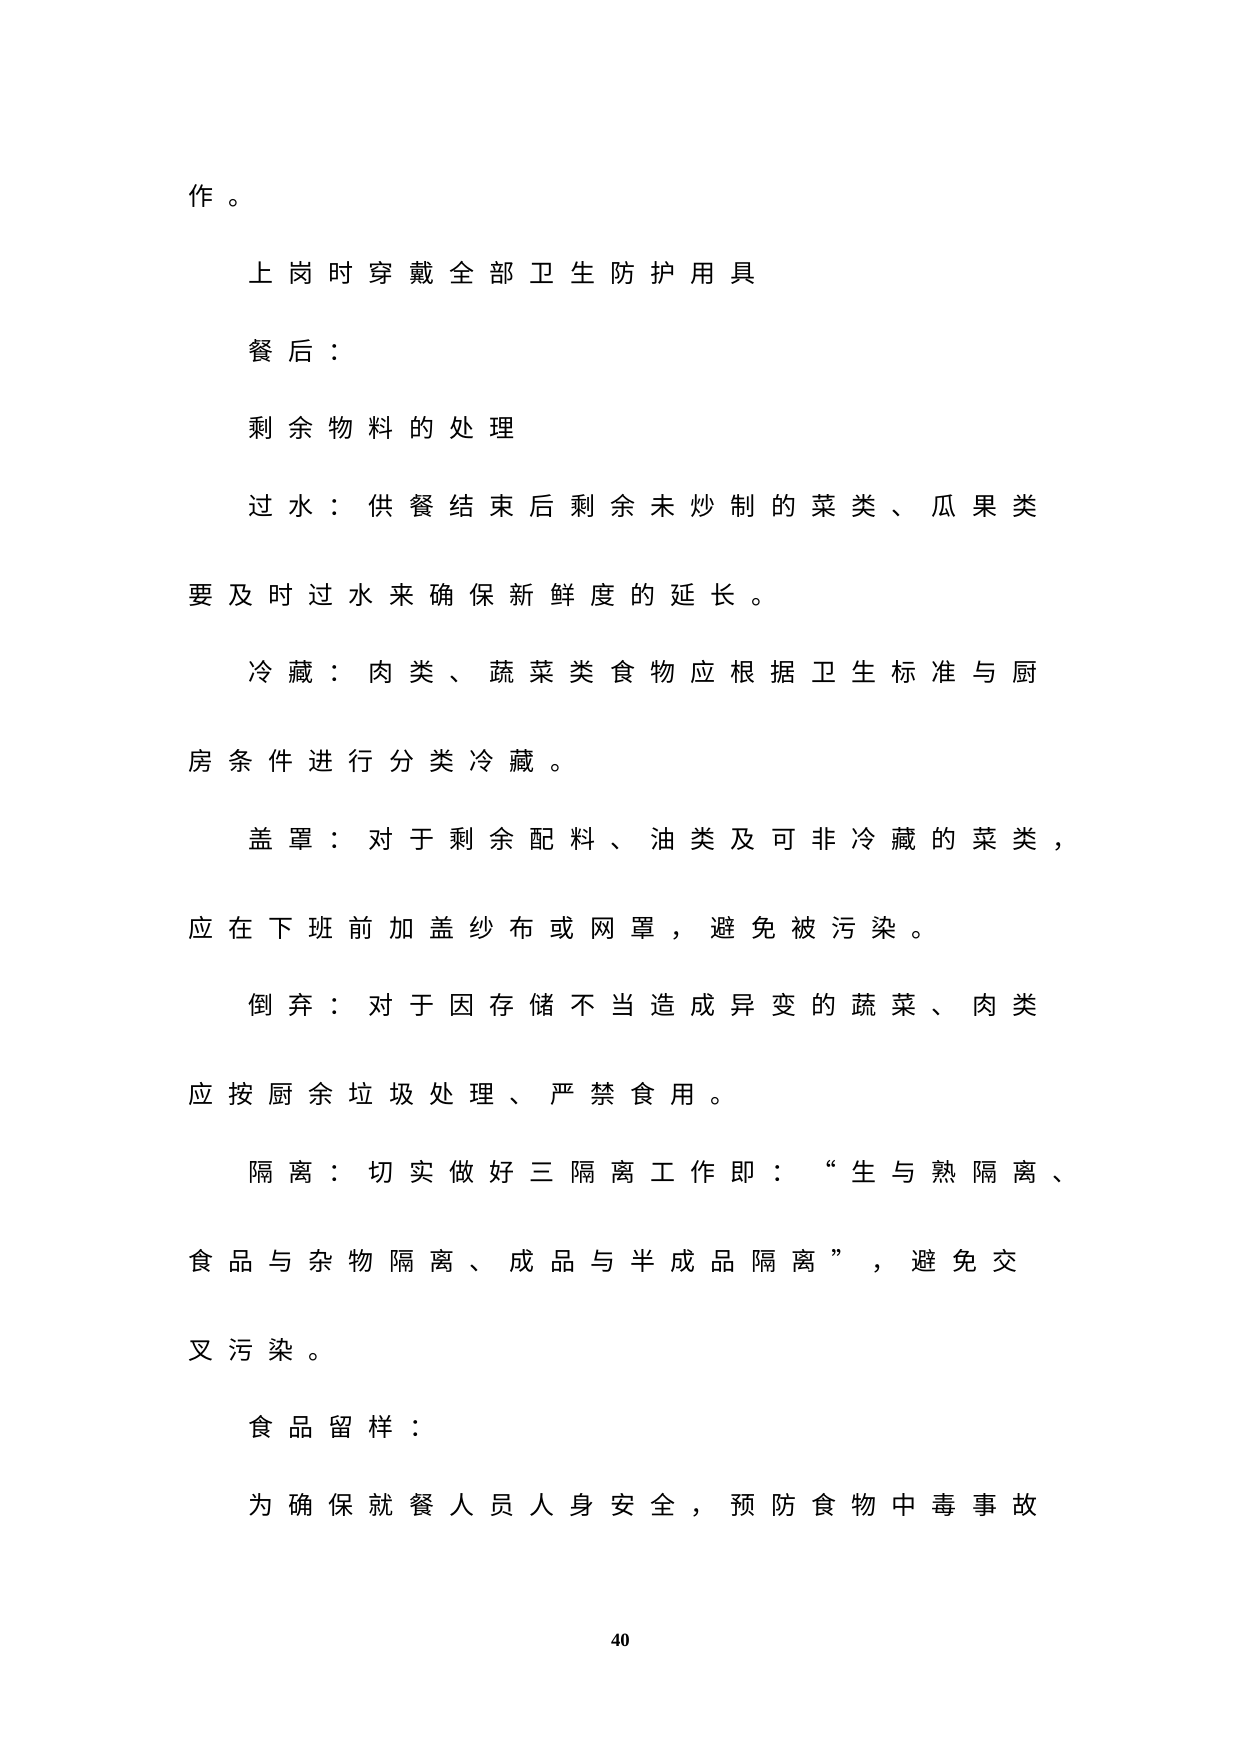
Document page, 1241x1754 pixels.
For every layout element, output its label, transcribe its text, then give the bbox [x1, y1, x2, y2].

text 冷藏：肉类、蔬菜类食物应根据卫生标准与厨房条件进行分类冷藏。 [188, 641, 1052, 789]
text 剩余物料的处理 [188, 397, 1052, 456]
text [188, 1474, 1052, 1533]
text 过水：供餐结束后剩余未炒制的菜类、瓜果类要及时过水来确保新鲜度的延长。 [188, 474, 1052, 623]
text 食品留样： [188, 1396, 1052, 1456]
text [188, 164, 1052, 224]
text 隔离：切实做好三隔离工作即：“生与熟隔离、食品与杂物隔离、成品与半成品隔离”，避免交叉污染。 [188, 1141, 1052, 1378]
text 盖罩：对于剩余配料、油类及可非冷藏的菜类，应在下班前加盖纱布或网罩，避免被污染。 [188, 808, 1052, 956]
text 上岗时穿戴全部卫生防护用具 [188, 242, 1052, 301]
text 倒弃：对于因存储不当造成异变的蔬菜、肉类应按厨余垃圾处理、严禁食用。 [188, 974, 1052, 1123]
text 餐后： [188, 319, 1052, 379]
